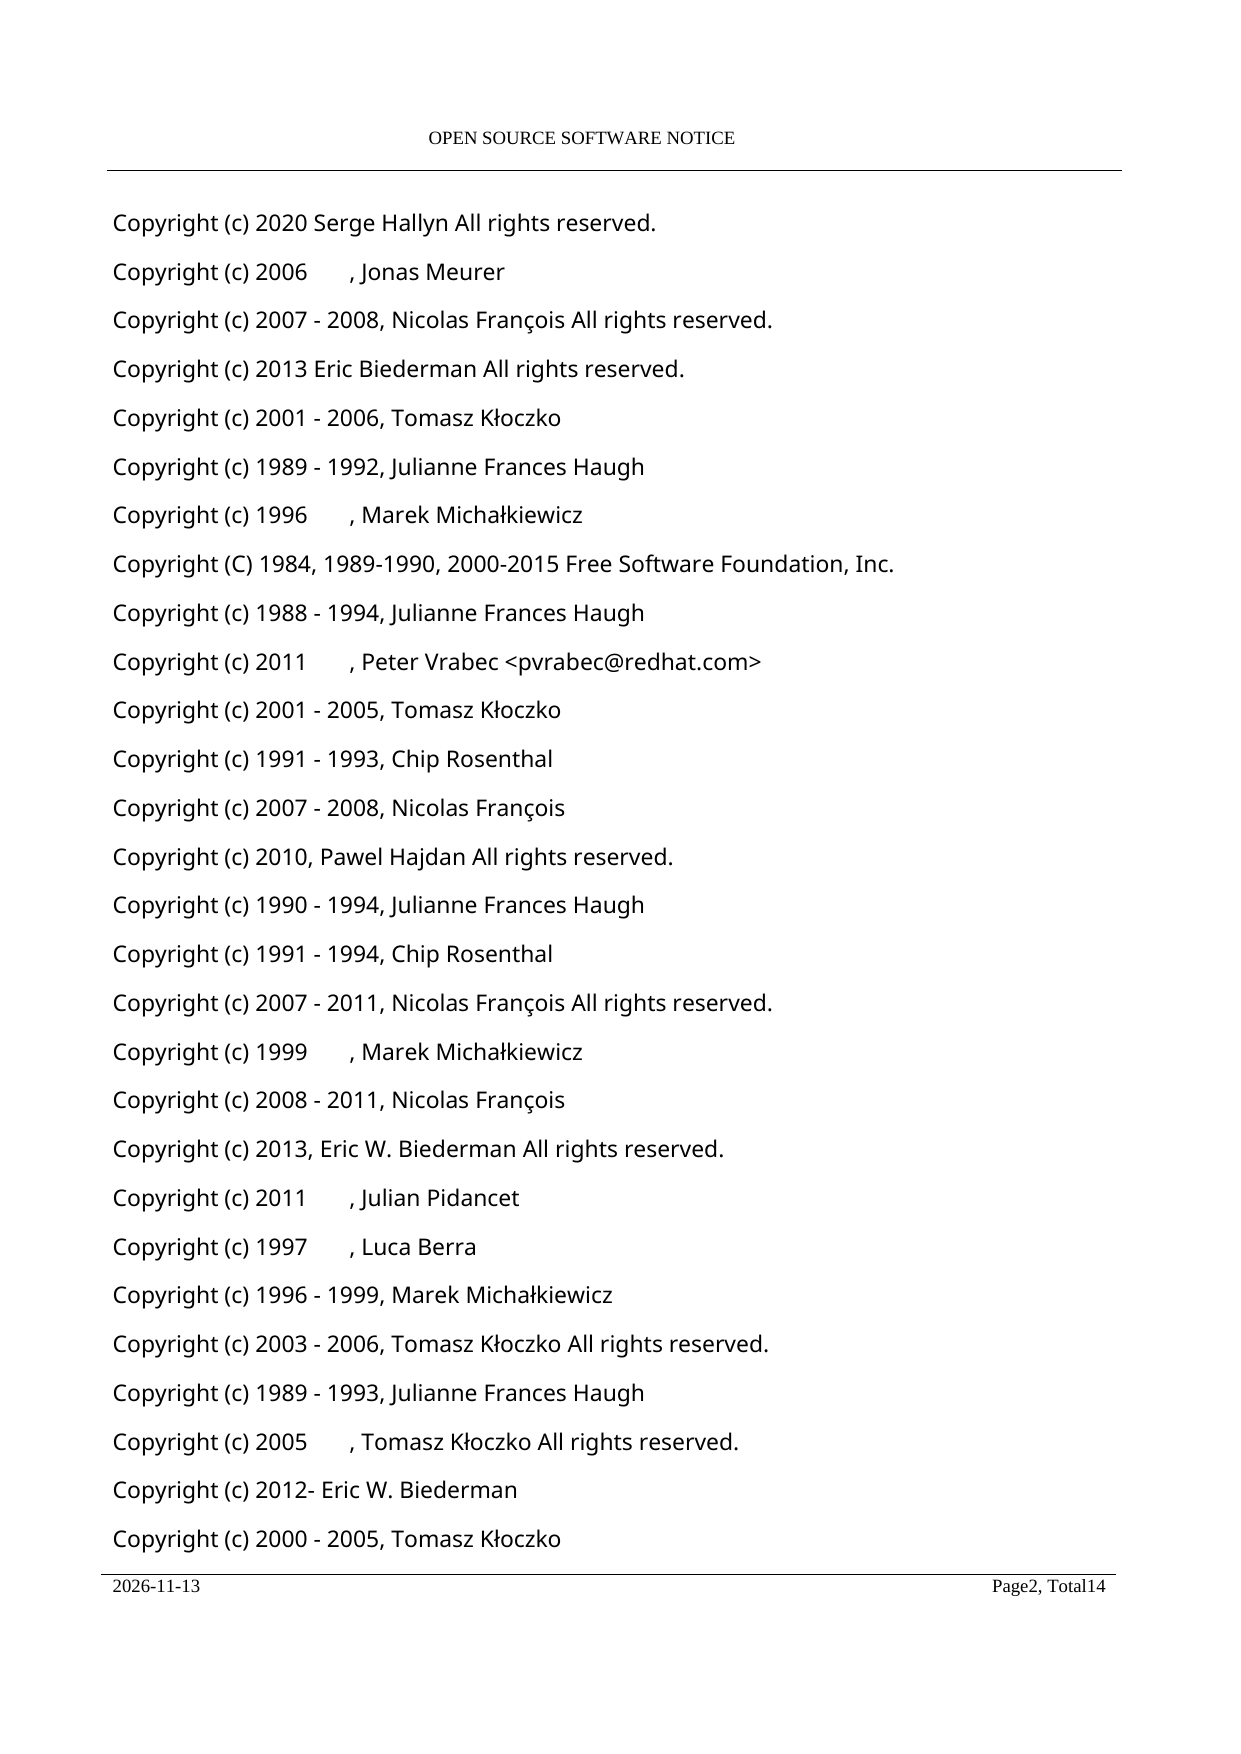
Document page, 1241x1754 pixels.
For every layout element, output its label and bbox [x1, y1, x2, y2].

text [112, 206, 1128, 1555]
